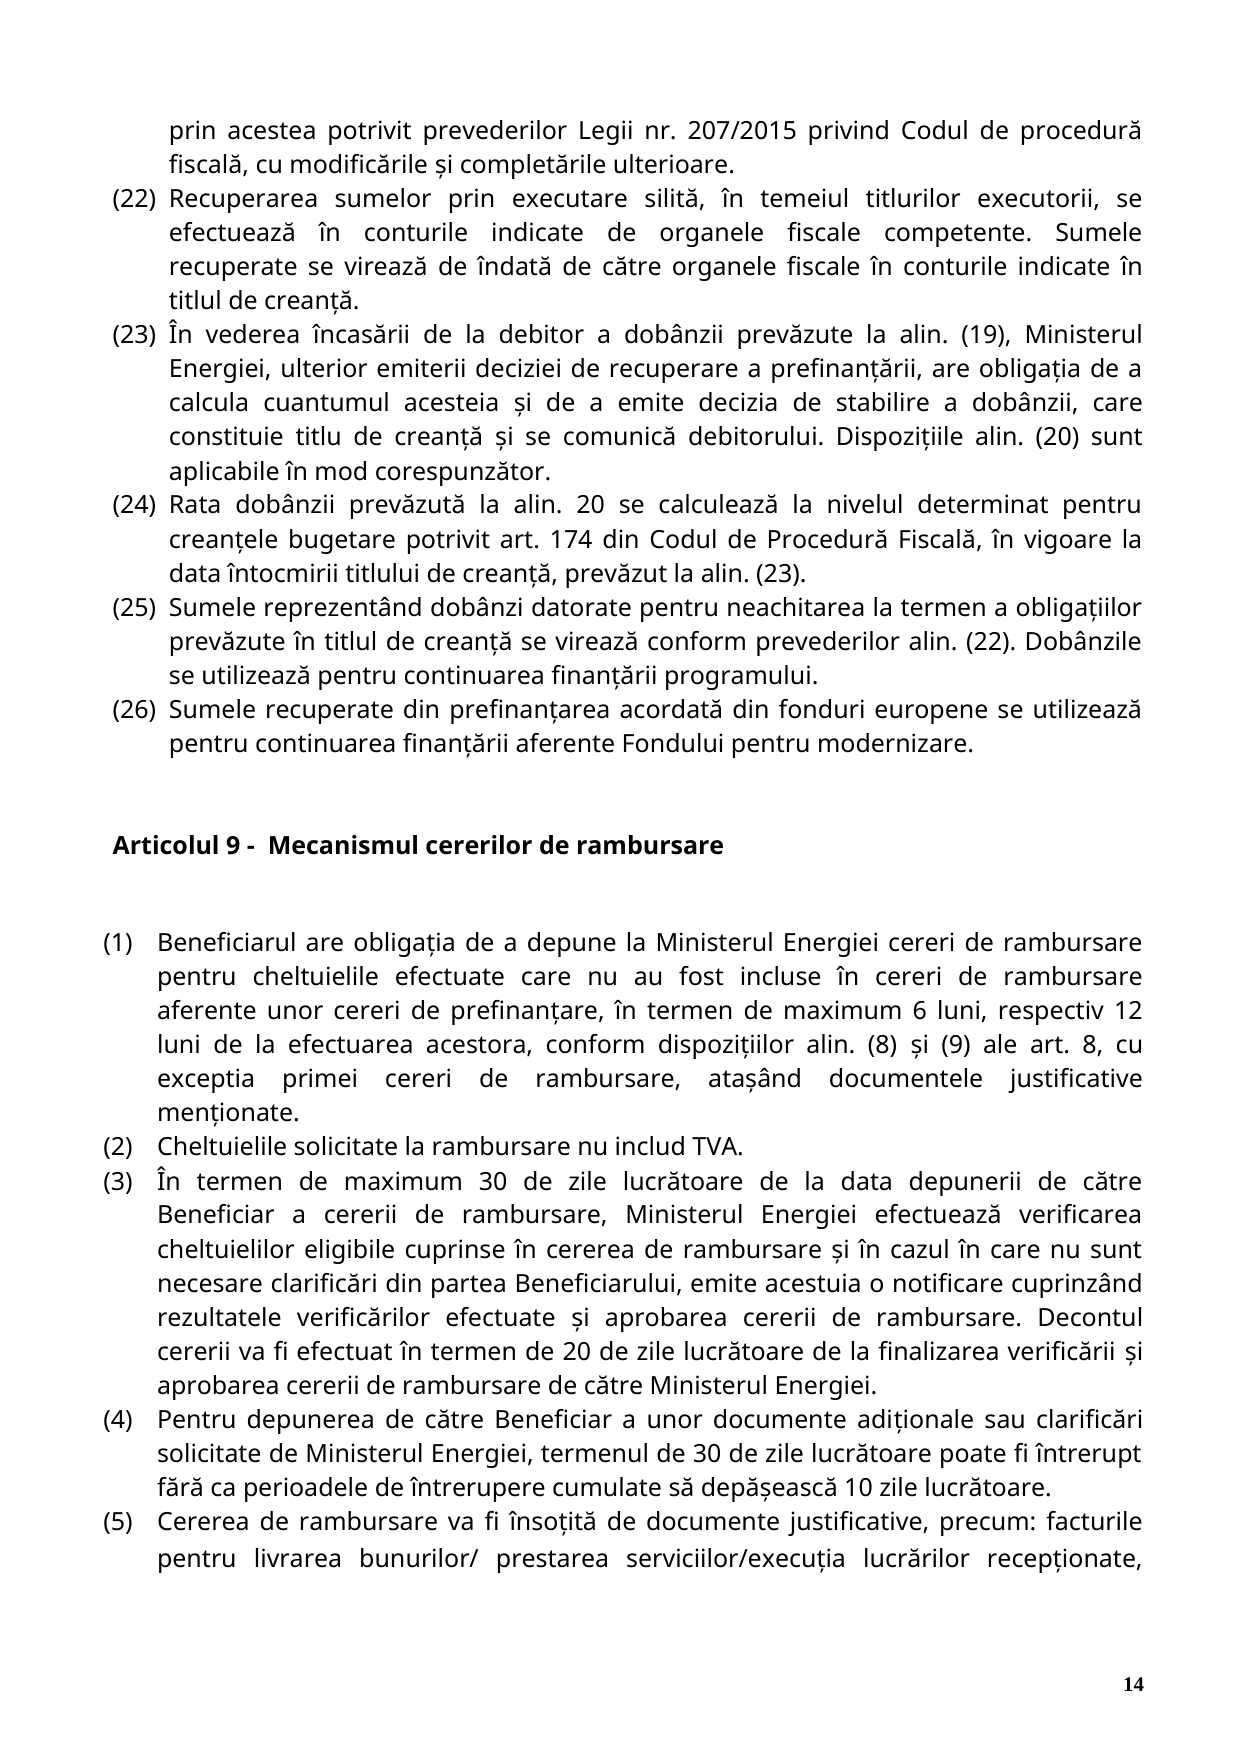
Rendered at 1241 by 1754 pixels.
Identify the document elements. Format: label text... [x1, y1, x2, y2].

list Beneficiarul are obligaţia de a depune la Ministerul Energiei cereri de rambursare pentru cheltuielile efectuate care nu au fost incluse în cereri de rambursare aferente unor cereri de prefinanţare, în termen de maximum 6 luni, respectiv 12 luni de la efectuarea acestora, conform dispozițiilor alin. (8) și (9) ale art. 8, cu exceptia primei cereri de rambursare, ataşând documentele justificative menţionate. [103, 925, 1144, 1129]
list Pentru depunerea de către Beneficiar a unor documente adiţionale sau clarificări solicitate de Ministerul Energiei, termenul de 30 de zile lucrătoare poate fi întrerupt fără ca perioadele de întrerupere cumulate să depăşească 10 zile lucrătoare. [103, 1402, 1144, 1504]
list Rata dobânzii prevăzută la alin. 20 se calculează la nivelul determinat pentru creanțele bugetare potrivit art. 174 din Codul de Procedură Fiscală, în vigoare la data întocmirii titlului de creanță, prevăzut la alin. (23). [112, 487, 1144, 589]
list În vederea încasării de la debitor a dobânzii prevăzute la alin. (19), Ministerul Energiei, ulterior emiterii deciziei de recuperare a prefinanțării, are obligația de a calcula cuantumul acesteia și de a emite decizia de stabilire a dobânzii, care constituie titlu de creanță și se comunică debitorului. Dispozițiile alin. (20) sunt aplicabile în mod corespunzător. [112, 317, 1144, 487]
list Sumele reprezentând dobânzi datorate pentru neachitarea la termen a obligațiilor prevăzute în titlul de creanță se virează conform prevederilor alin. (22). Dobânzile se utilizează pentru continuarea finanțării programului. [112, 589, 1144, 692]
list Sumele recuperate din prefinanțarea acordată din fonduri europene se utilizează pentru continuarea finanțării aferente Fondului pentru modernizare. [112, 692, 1144, 760]
text Articolul 9 - Mecanismul cererilor de rambursare [112, 828, 1144, 862]
list Recuperarea sumelor prin executare silită, în temeiul titlurilor executorii, se efectuează în conturile indicate de organele fiscale competente. Sumele recuperate se virează de îndată de către organele fiscale în conturile indicate în titlul de creanță. [112, 181, 1144, 317]
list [112, 112, 1144, 181]
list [103, 1504, 1144, 1574]
list În termen de maximum 30 de zile lucrătoare de la data depunerii de către Beneficiar a cererii de rambursare, Ministerul Energiei efectuează verificarea cheltuielilor eligibile cuprinse în cererea de rambursare şi în cazul în care nu sunt necesare clarificări din partea Beneficiarului, emite acestuia o notificare cuprinzând rezultatele verificărilor efectuate și aprobarea cererii de rambursare. Decontul cererii va fi efectuat în termen de 20 de zile lucrătoare de la finalizarea verificării și aprobarea cererii de rambursare de către Ministerul Energiei. [103, 1163, 1144, 1402]
list Cheltuielile solicitate la rambursare nu includ TVA. [103, 1129, 1144, 1163]
